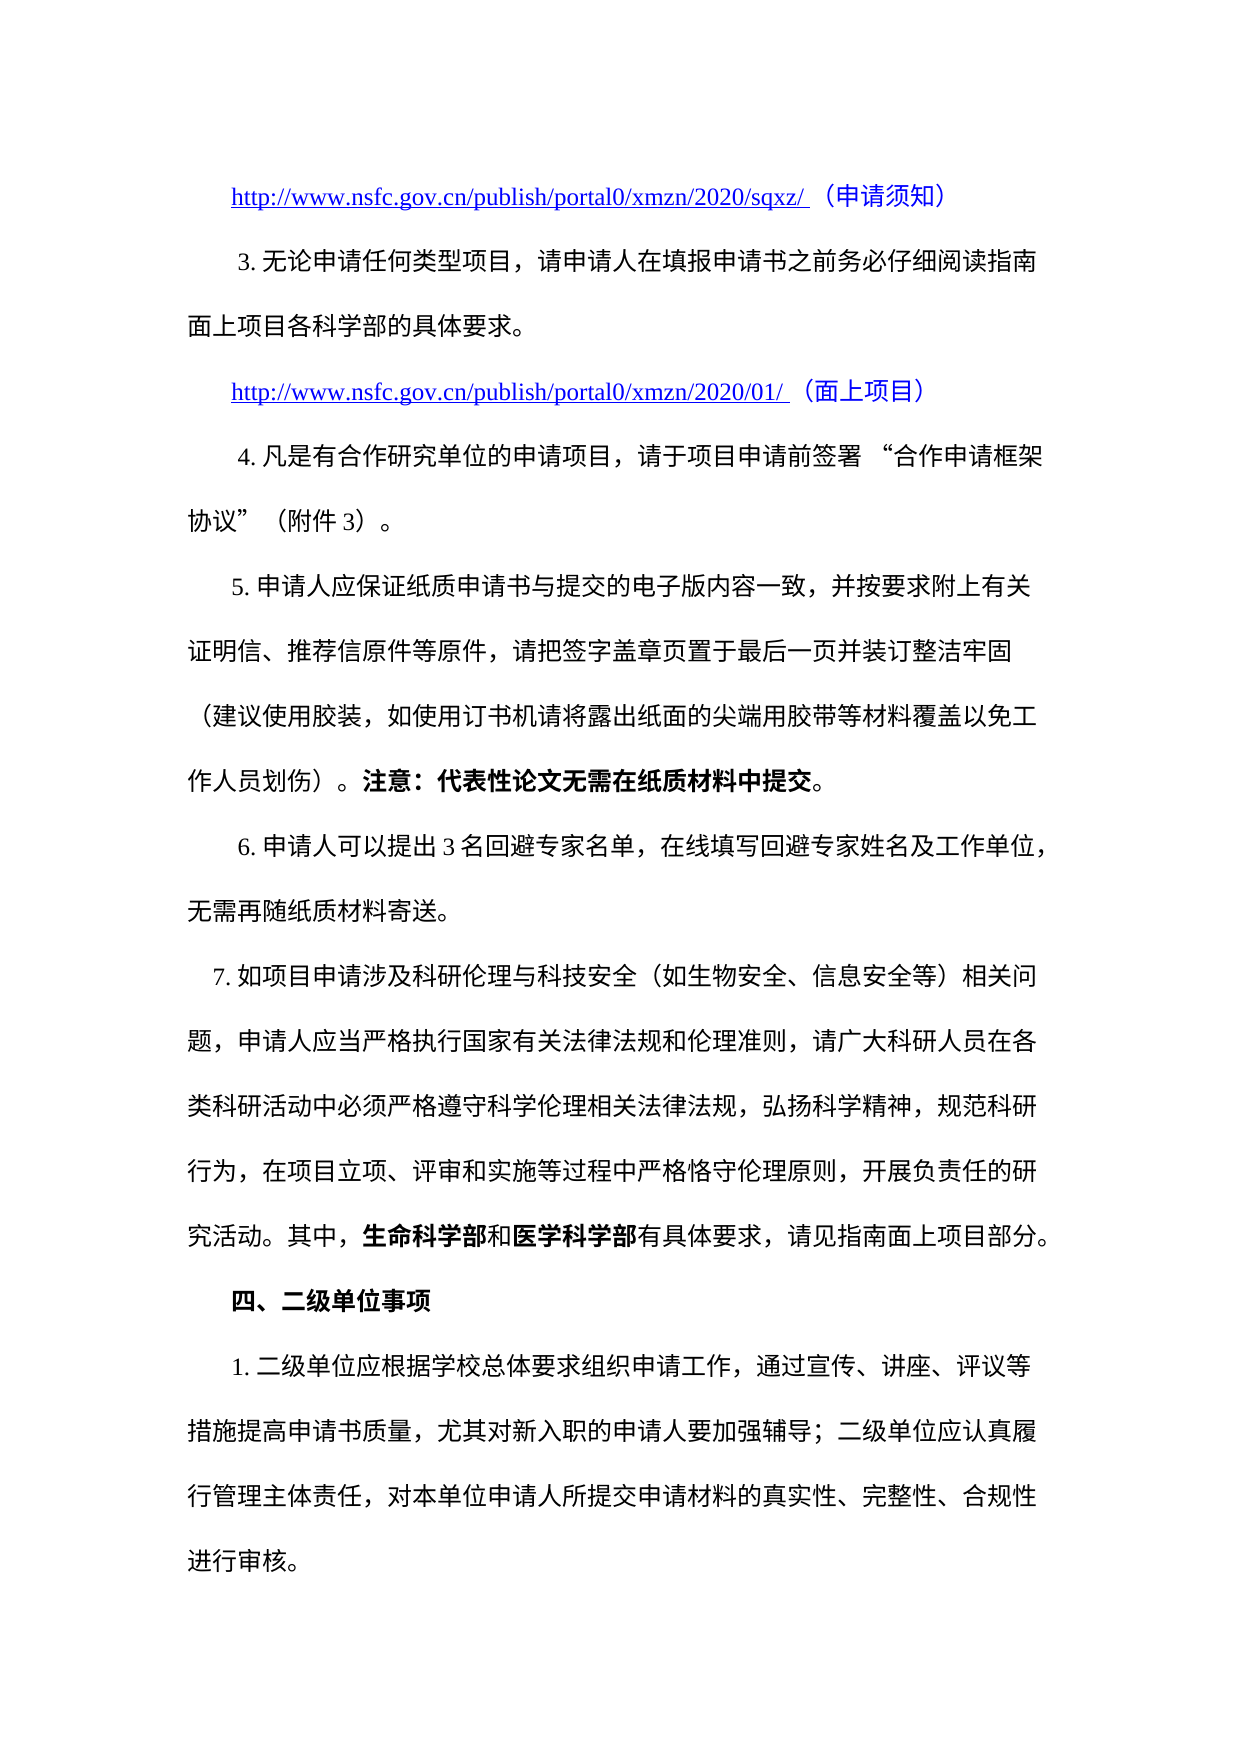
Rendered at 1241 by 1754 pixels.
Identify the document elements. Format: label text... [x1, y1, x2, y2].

text http://www.nsfc.gov.cn/publish/portal0/xmzn/2020/01/ （面上项目） [187, 357, 1053, 422]
text 6. 申请人可以提出3名回避专家名单，在线填写回避专家姓名及工作单位，无需再随纸质材料寄送。 [187, 812, 1053, 942]
text 1. 二级单位应根据学校总体要求组织申请工作，通过宣传、讲座、评议等措施提高申请书质量，尤其对新入职的申请人要加强辅导；二级单位应认真履行管理主体责任，对本单位申请人所提交申请材料的真实性、完整性、合规性进行审核。 [187, 1332, 1053, 1592]
text 7. 如项目申请涉及科研伦理与科技安全（如生物安全、信息安全等）相关问题，申请人应当严格执行国家有关法律法规和伦理准则，请广大科研人员在各类科研活动中必须严格遵守科学伦理相关法律法规，弘扬科学精神，规范科研行为，在项目立项、评审和实施等过程中严格恪守伦理原则，开展负责任的研究活动。其中，生命科学部和医学科学部有具体要求，请见指南面上项目部分。 [187, 942, 1053, 1267]
text 3. 无论申请任何类型项目，请申请人在填报申请书之前务必仔细阅读指南面上项目各科学部的具体要求。 [187, 227, 1053, 357]
text 4. 凡是有合作研究单位的申请项目，请于项目申请前签署 “合作申请框架协议”（附件3）。 [187, 422, 1053, 552]
text 5. 申请人应保证纸质申请书与提交的电子版内容一致，并按要求附上有关证明信、推荐信原件等原件，请把签字盖章页置于最后一页并装订整洁牢固（建议使用胶装，如使用订书机请将露出纸面的尖端用胶带等材料覆盖以免工作人员划伤）。注意：代表性论文无需在纸质材料中提交。 [187, 552, 1053, 812]
text http://www.nsfc.gov.cn/publish/portal0/xmzn/2020/sqxz/ （申请须知） [187, 162, 1053, 227]
text 四、二级单位事项 [187, 1267, 1053, 1332]
